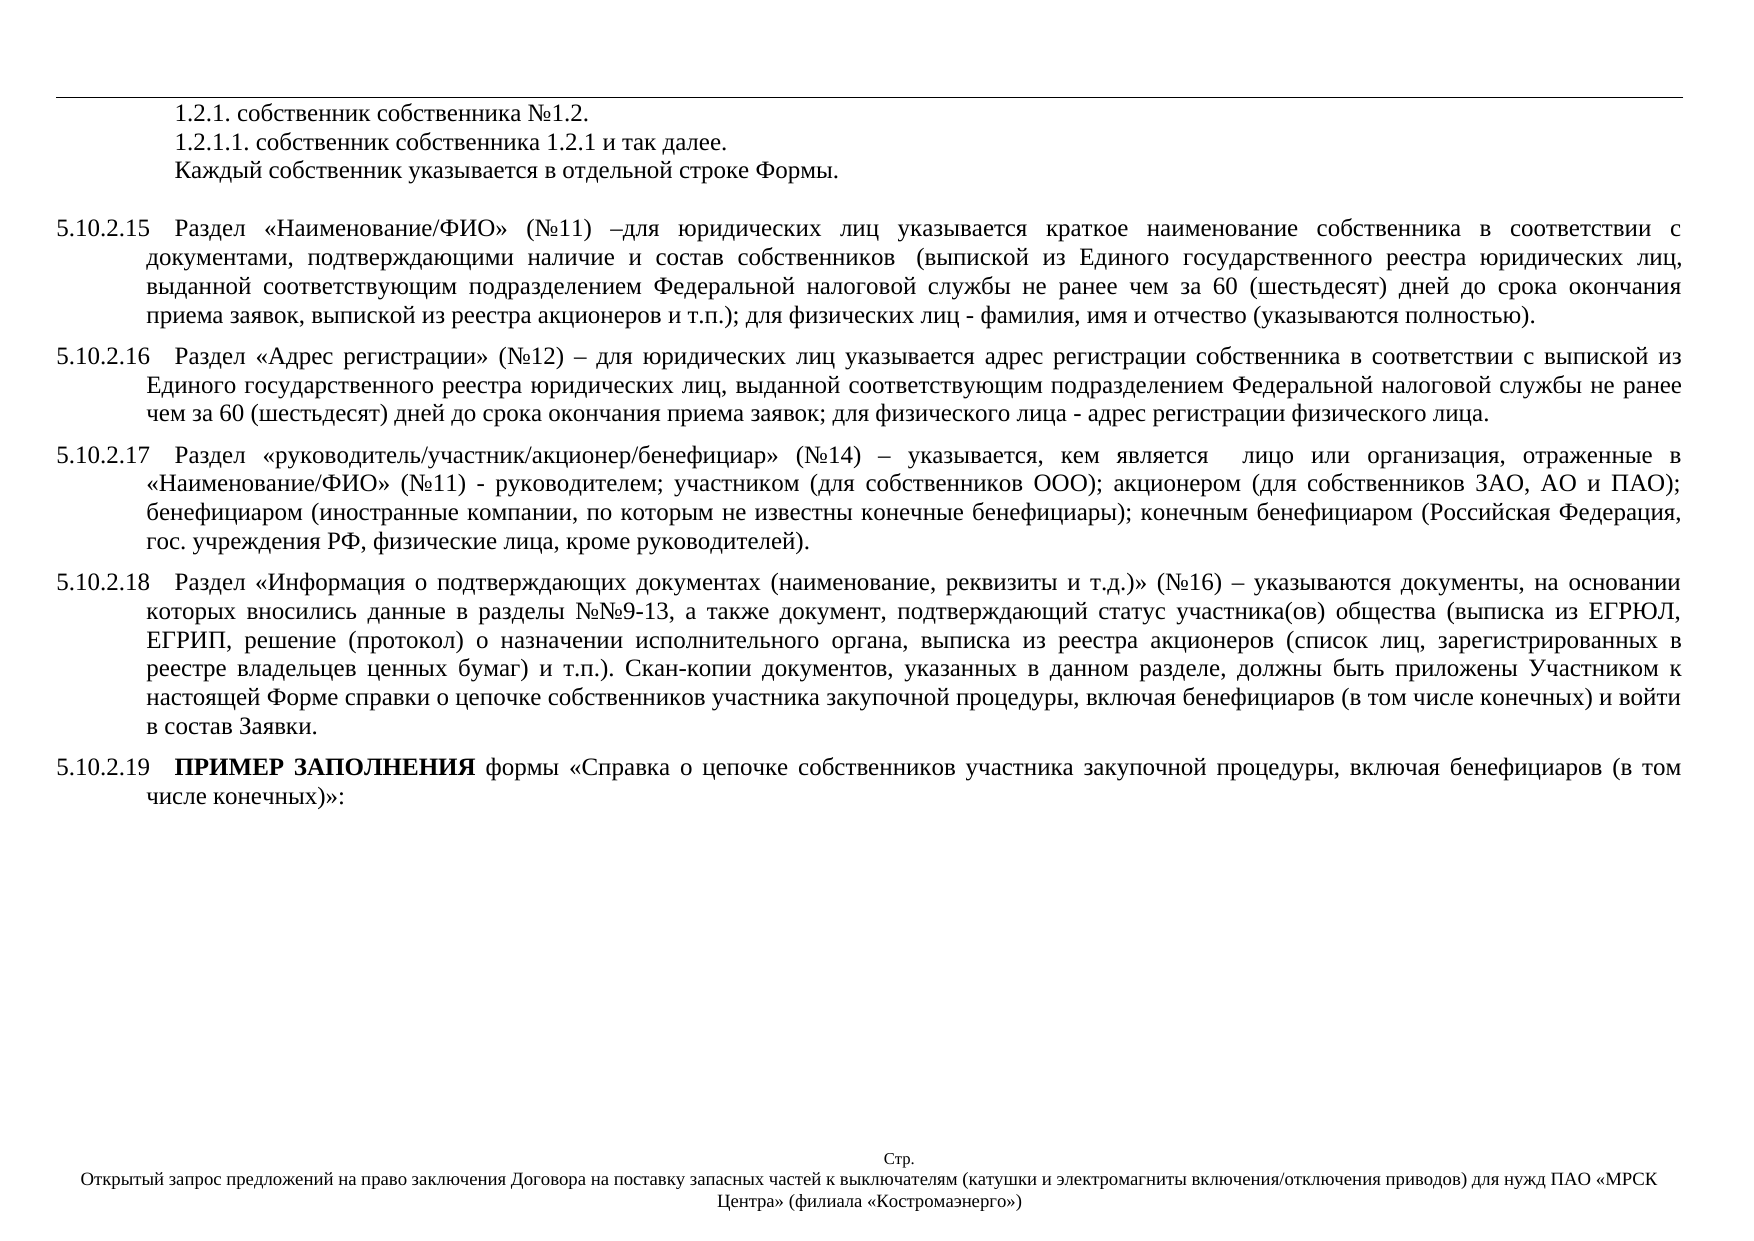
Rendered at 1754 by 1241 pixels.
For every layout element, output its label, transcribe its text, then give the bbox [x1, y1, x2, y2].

list Пример заполнения формы «Справка о цепочке собственников участника закупочной процедуры, включая бенефициаров (в том числе конечных)»: [56, 752, 1683, 810]
text 1.2.1.1. собственник собственника 1.2.1 и так далее. [56, 127, 1683, 156]
list Раздел «Информация о подтверждающих документах (наименование, реквизиты и т.д.)» (№16) – указываются документы, на основании которых вносились данные в разделы №№9-13, а также документ, подтверждающий статус участника(ов) общества (выписка из ЕГРЮЛ, ЕГРИП, решение (протокол) о назначении исполнительного органа, выписка из реестра акционеров (список лиц, зарегистрированных в реестре владельцев ценных бумаг) и т.п.). Скан-копии документов, указанных в данном разделе, должны быть приложены Участником к настоящей Форме справки о цепочке собственников участника закупочной процедуры, включая бенефициаров (в том числе конечных) и войти в состав Заявки. [56, 567, 1683, 740]
list Раздел «Наименование/ФИО» (№11) –для юридических лиц указывается краткое наименование собственника в соответствии с документами, подтверждающими наличие и состав собственников (выпиской из Единого государственного реестра юридических лиц, выданной соответствующим подразделением Федеральной налоговой службы не ранее чем за 60 (шестьдесят) дней до срока окончания приема заявок, выпиской из реестра акционеров и т.п.); для физических лиц - фамилия, имя и отчество (указываются полностью). [56, 213, 1683, 328]
list Раздел «руководитель/участник/акционер/бенефициар» (№14) – указывается, кем является лицо или организация, отраженные в «Наименование/ФИО» (№11) - руководителем; участником (для собственников ООО); акционером (для собственников ЗАО, АО и ПАО); бенефициаром (иностранные компании, по которым не известны конечные бенефициары); конечным бенефициаром (Российская Федерация, гос. учреждения РФ, физические лица, кроме руководителей). [56, 440, 1683, 555]
list Раздел «Адрес регистрации» (№12) – для юридических лиц указывается адрес регистрации собственника в соответствии с выпиской из Единого государственного реестра юридических лиц, выданной соответствующим подразделением Федеральной налоговой службы не ранее чем за 60 (шестьдесят) дней до срока окончания приема заявок; для физического лица - адрес регистрации физического лица. [56, 341, 1683, 427]
text 1.2.1. собственник собственника №1.2. [56, 98, 1683, 127]
text Каждый собственник указывается в отдельной строке Формы. [56, 156, 1683, 184]
